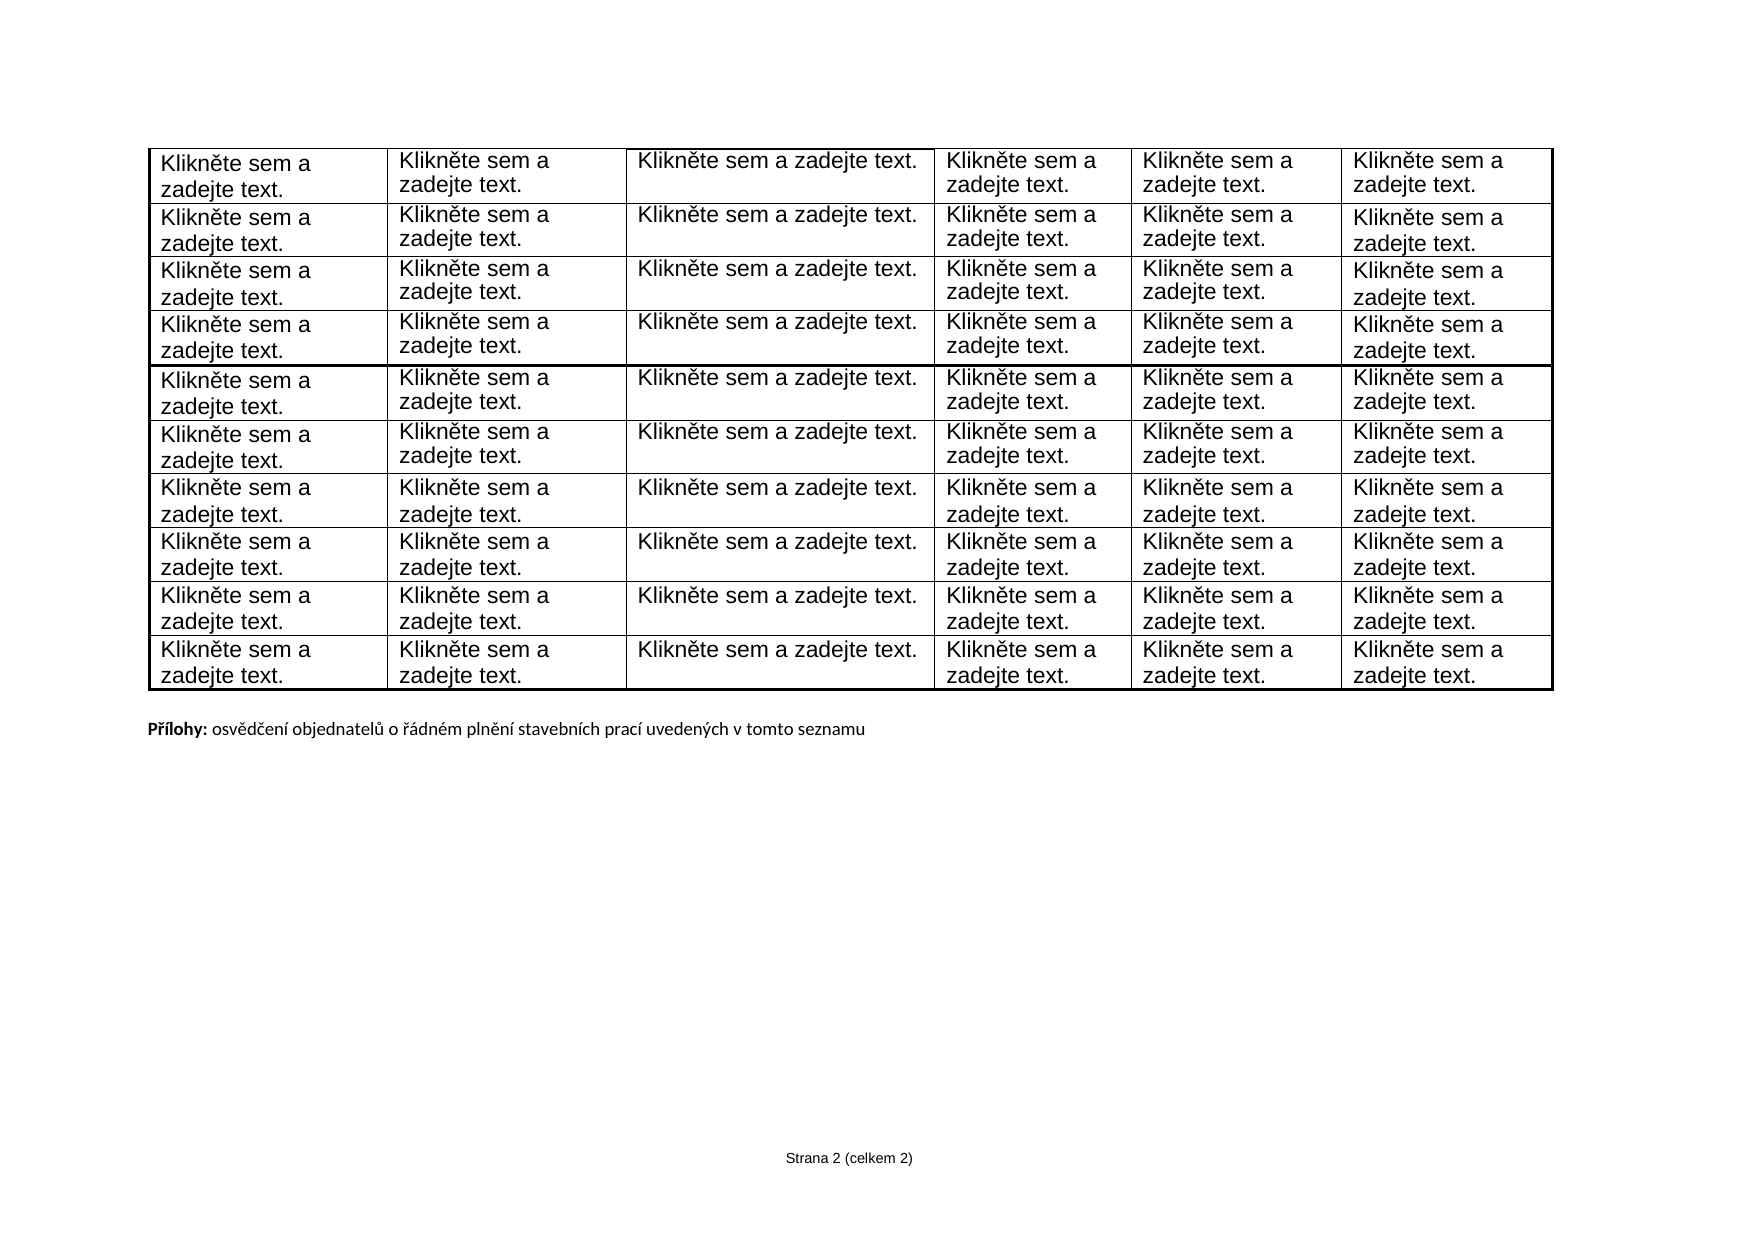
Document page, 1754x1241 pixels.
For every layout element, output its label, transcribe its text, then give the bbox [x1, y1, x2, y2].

text Přílohy: osvědčení objednatelů o řádném plnění stavebních prací uvedených v tomto seznamu [148, 717, 1551, 740]
